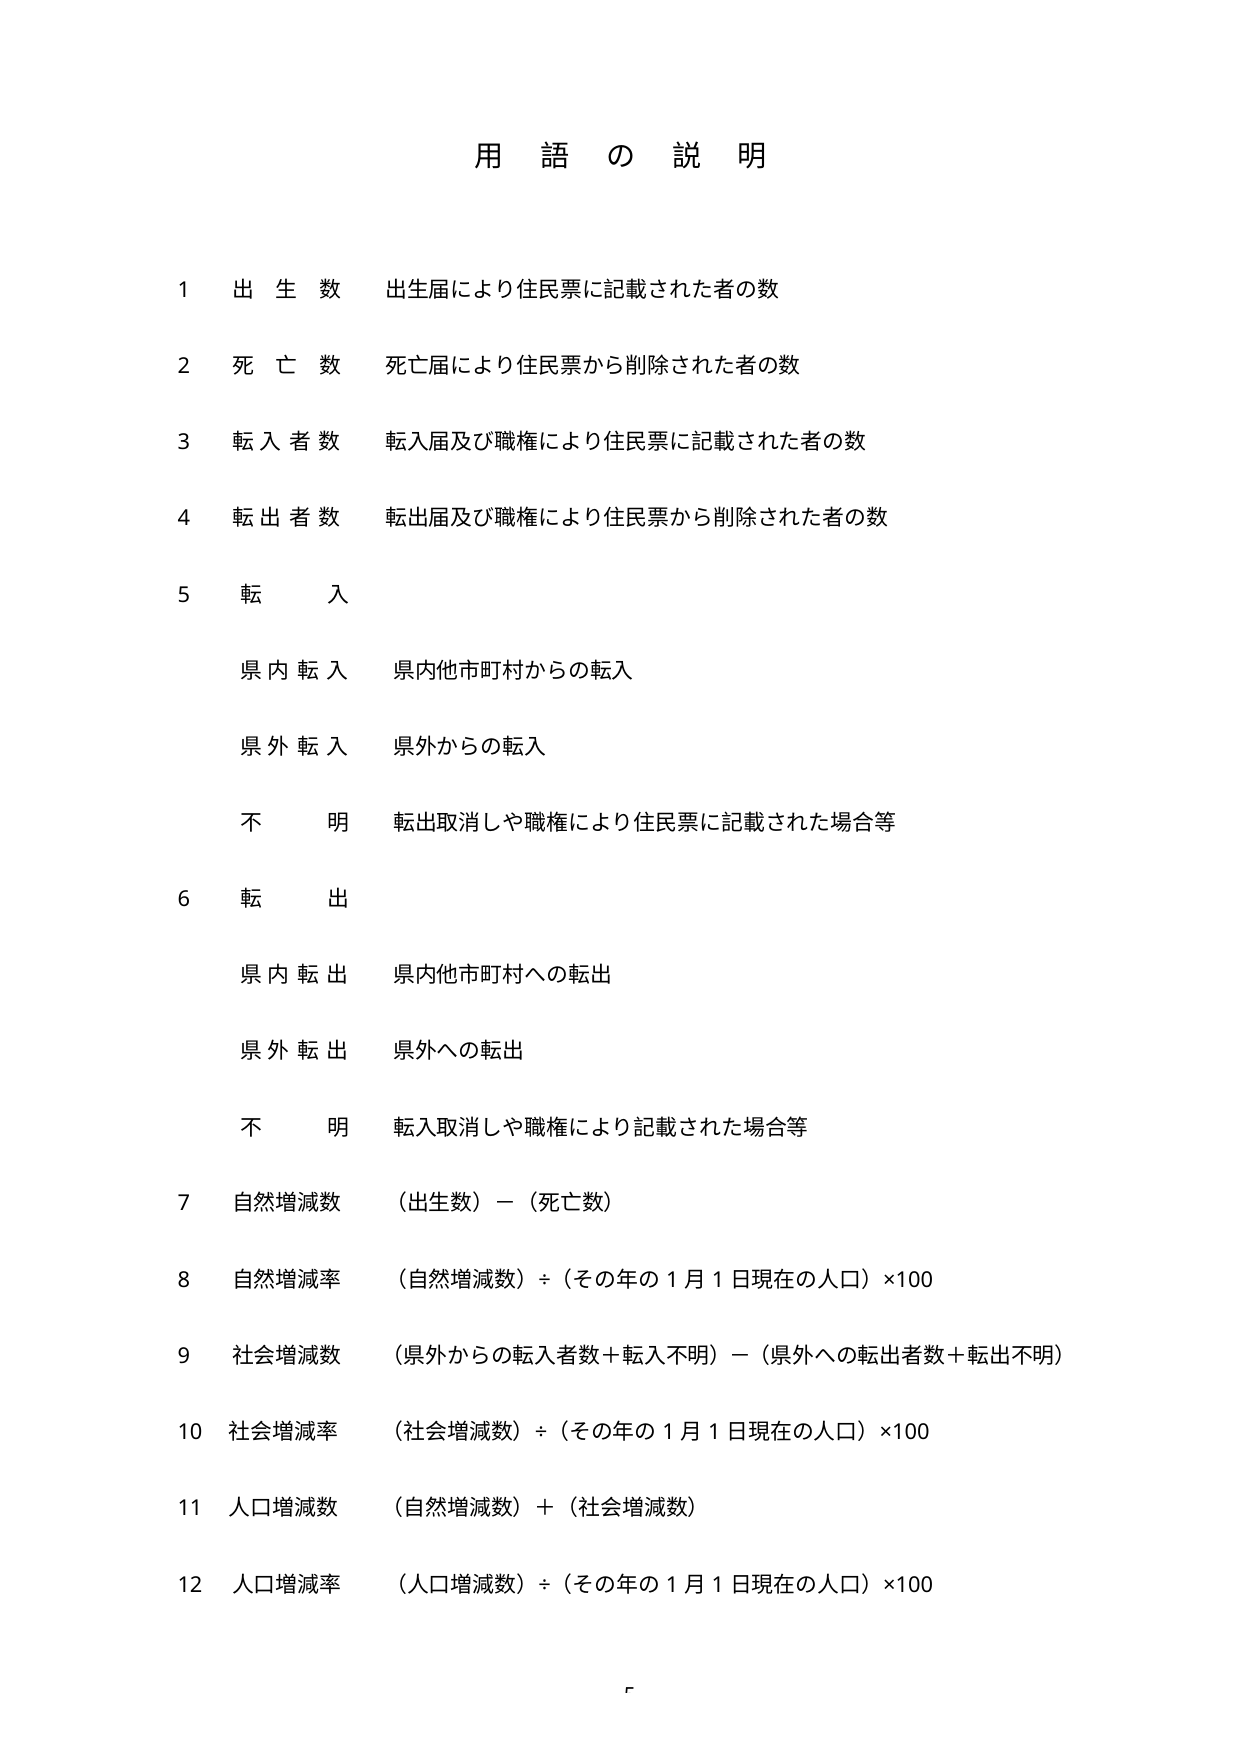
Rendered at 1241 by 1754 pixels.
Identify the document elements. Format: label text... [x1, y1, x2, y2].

list 死 亡 数 死亡届により住民票から削除された者の数 [177, 350, 1198, 379]
text 県 内 転 出 県内他市町村への転出県 外 転 出 県外への転出 [240, 959, 612, 1065]
list 社会増減率 （社会増減数）÷（その年の 1 月 1 日現在の人口）×100 [177, 1416, 1198, 1446]
list 出 生 数 出生届により住民票に記載された者の数 [177, 273, 1198, 303]
list 転 入 [177, 578, 1198, 608]
list 自然増減率 （自然増減数）÷（その年の 1 月 1 日現在の人口）×100 [177, 1264, 1198, 1293]
text 不 明 転出取消しや職権により住民票に記載された場合等 [240, 807, 1198, 837]
text 県 内 転 入 県内他市町村からの転入県 外 転 入 県外からの転入 [240, 655, 634, 761]
text 不 明 転入取消しや職権により記載された場合等 [240, 1112, 1198, 1141]
list 転 出 [177, 883, 1198, 913]
list 転 出 者 数 転出届及び職権により住民票から削除された者の数 [177, 502, 1198, 532]
list 社会増減数 （県外からの転入者数＋転入不明）－（県外への転出者数＋転出不明） [177, 1340, 1198, 1370]
list 自然増減数 （出生数）－（死亡数） [177, 1187, 1198, 1217]
list 人口増減数 （自然増減数）＋（社会増減数） [177, 1492, 1198, 1522]
text 用 語 の 説 明 [46, 135, 1195, 174]
list 転 入 者 数 転入届及び職権により住民票に記載された者の数 [177, 426, 1198, 456]
list 人口増減率 （人口増減数）÷（その年の 1 月 1 日現在の人口）×100 [177, 1569, 1198, 1598]
